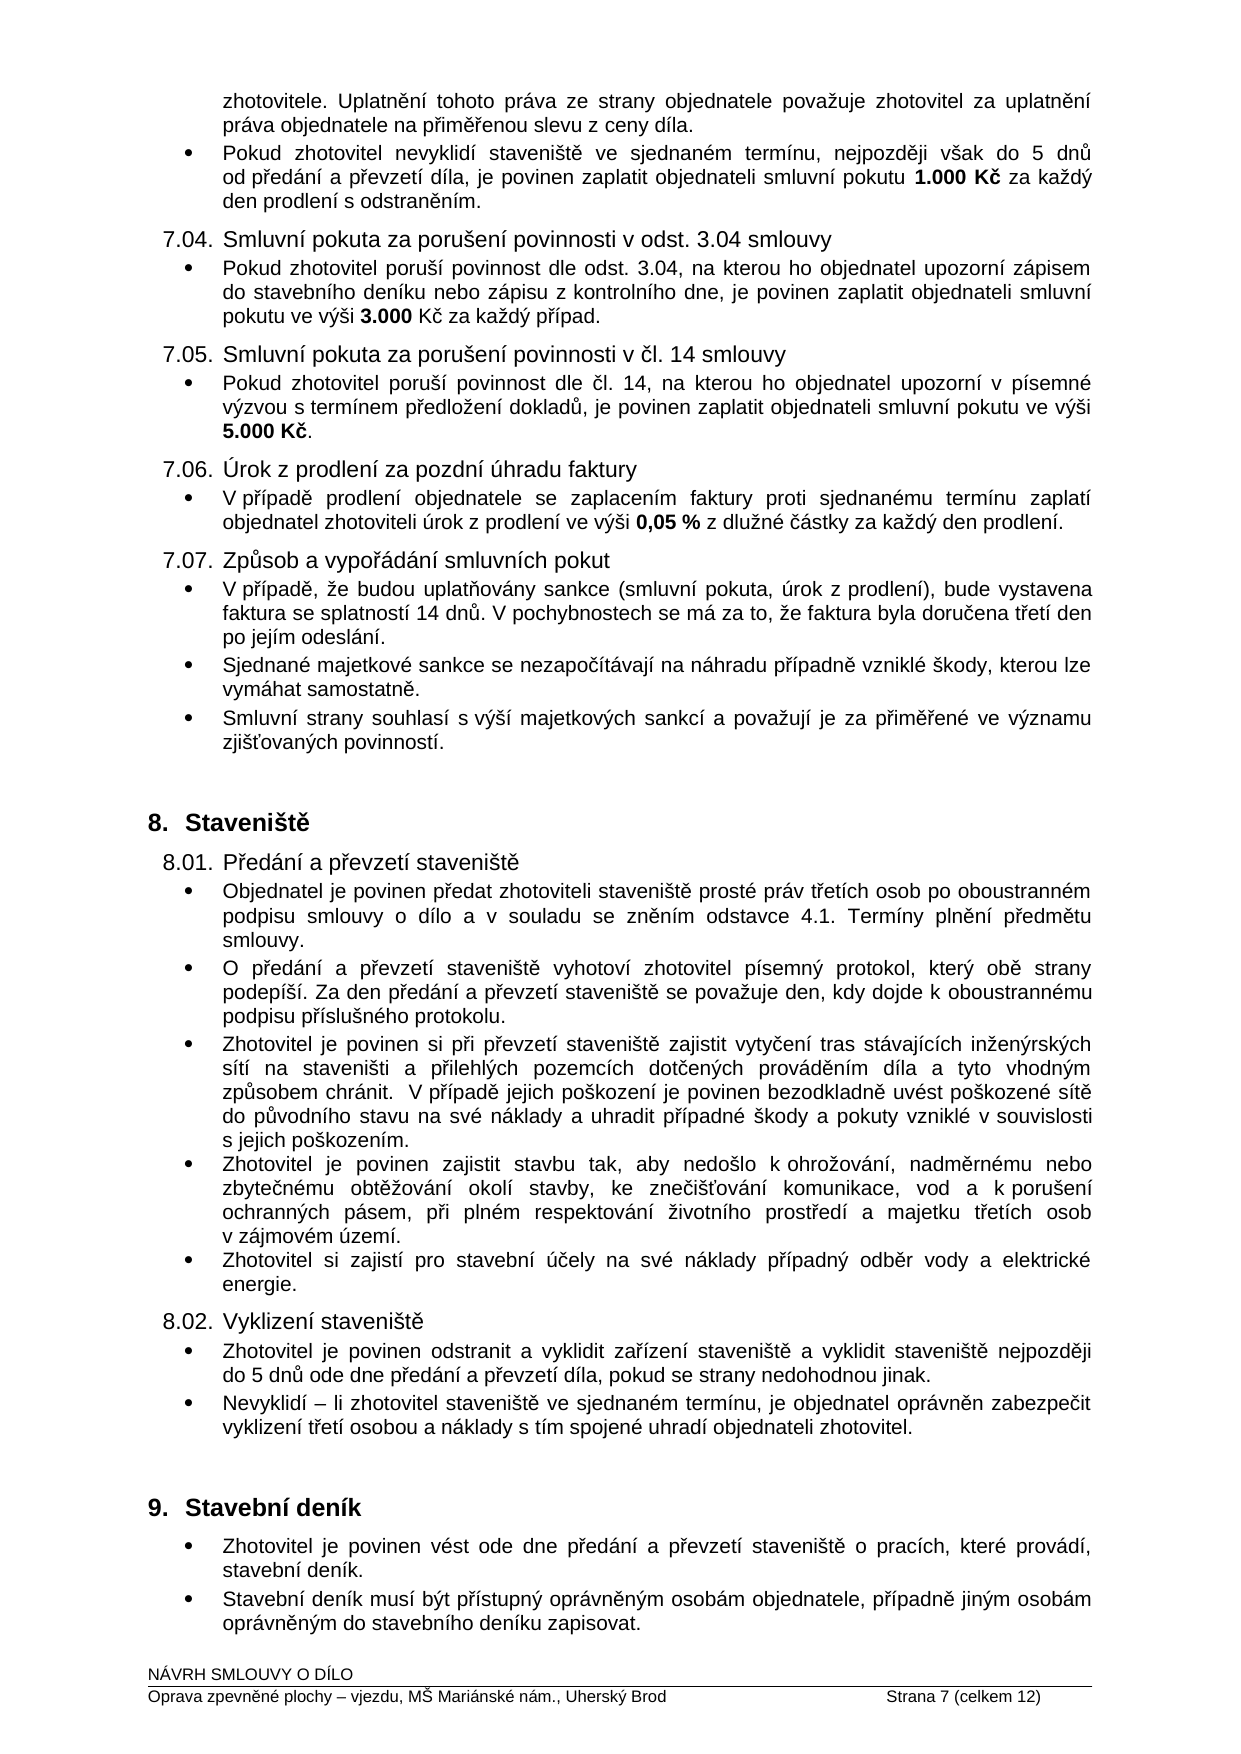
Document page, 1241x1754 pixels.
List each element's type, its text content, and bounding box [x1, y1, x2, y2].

text Zhotovitel je povinen si při převzetí staveniště zajistit vytyčení tras stávajících inženýrských sítí na staveništi a přilehlých pozemcích dotčených prováděním díla a tyto vhodným způsobem chránit. V případě jejich poškození je povinen bezodkladně uvést poškozené sítě do původního stavu na své náklady a uhradit případné škody a pokuty vzniklé v souvislosti s jejich poškozením. [185, 1032, 1092, 1152]
text Smluvní strany souhlasí s výší majetkových sankcí a považují je za přiměřené ve významu zjišťovaných povinností. [185, 705, 1092, 753]
subtitle Způsob a vypořádání smluvních pokut [162, 547, 1092, 573]
text Sjednané majetkové sankce se nezapočítávají na náhradu případně vzniklé škody, kterou lze vymáhat samostatně. [185, 653, 1092, 701]
text Pokud zhotovitel poruší povinnost dle odst. 3.04, na kterou ho objednatel upozorní zápisem do stavebního deníku nebo zápisu z kontrolního dne, je povinen zaplatit objednateli smluvní pokutu ve výši 3.000 Kč za každý případ. [185, 256, 1092, 328]
subtitle Smluvní pokuta za porušení povinnosti v odst. 3.04 smlouvy [162, 226, 1092, 252]
text Zhotovitel si zajistí pro stavební účely na své náklady případný odběr vody a elektrické energie. [185, 1247, 1092, 1296]
text Pokud zhotovitel nevyklidí staveniště ve sjednaném termínu, nejpozději však do 5 dnů od předání a převzetí díla, je povinen zaplatit objednateli smluvní pokutu 1.000 Kč za každý den prodlení s odstraněním. [185, 141, 1092, 213]
text Zhotovitel je povinen odstranit a vyklidit zařízení staveniště a vyklidit staveniště nejpozději do 5 dnů ode dne předání a převzetí díla, pokud se strany nedohodnou jinak. [185, 1338, 1092, 1387]
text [185, 89, 1092, 137]
text Objednatel je povinen předat zhotoviteli staveniště prosté práv třetích osob po oboustranném podpisu smlouvy o dílo a v souladu se zněním odstavce 4.1. Termíny plnění předmětu smlouvy. [185, 879, 1092, 951]
text Pokud zhotovitel poruší povinnost dle čl. 14, na kterou ho objednatel upozorní v písemné výzvou s termínem předložení dokladů, je povinen zaplatit objednateli smluvní pokutu ve výši 5.000 Kč. [185, 371, 1092, 443]
subtitle Předání a převzetí staveniště [162, 849, 1092, 875]
subtitle Stavební deník [148, 1493, 1092, 1522]
subtitle Vyklizení staveniště [162, 1308, 1092, 1334]
subtitle Úrok z prodlení za pozdní úhradu faktury [162, 456, 1092, 482]
subtitle Staveniště [148, 808, 1092, 836]
text V případě prodlení objednatele se zaplacením faktury proti sjednanému termínu zaplatí objednatel zhotoviteli úrok z prodlení ve výši 0,05 % z dlužné částky za každý den prodlení. [185, 486, 1092, 534]
text Stavební deník musí být přístupný oprávněným osobám objednatele, případně jiným osobám oprávněným do stavebního deníku zapisovat. [185, 1586, 1092, 1634]
text Zhotovitel je povinen vést ode dne předání a převzetí staveniště o pracích, které provádí, stavební deník. [185, 1534, 1092, 1582]
text V případě, že budou uplatňovány sankce (smluvní pokuta, úrok z prodlení), bude vystavena faktura se splatností 14 dnů. V pochybnostech se má za to, že faktura byla doručena třetí den po jejím odeslání. [185, 577, 1092, 649]
text O předání a převzetí staveniště vyhotoví zhotovitel písemný protokol, který obě strany podepíší. Za den předání a převzetí staveniště se považuje den, kdy dojde k oboustrannému podpisu příslušného protokolu. [185, 956, 1092, 1027]
subtitle Smluvní pokuta za porušení povinnosti v čl. 14 smlouvy [162, 341, 1092, 367]
text Nevyklidí – li zhotovitel staveniště ve sjednaném termínu, je objednatel oprávněn zabezpečit vyklizení třetí osobou a náklady s tím spojené uhradí objednateli zhotovitel. [185, 1391, 1092, 1439]
text Zhotovitel je povinen zajistit stavbu tak, aby nedošlo k ohrožování, nadměrnému nebo zbytečnému obtěžování okolí stavby, ke znečišťování komunikace, vod a k porušení ochranných pásem, při plném respektování životního prostředí a majetku třetích osob v zájmovém území. [185, 1152, 1092, 1247]
